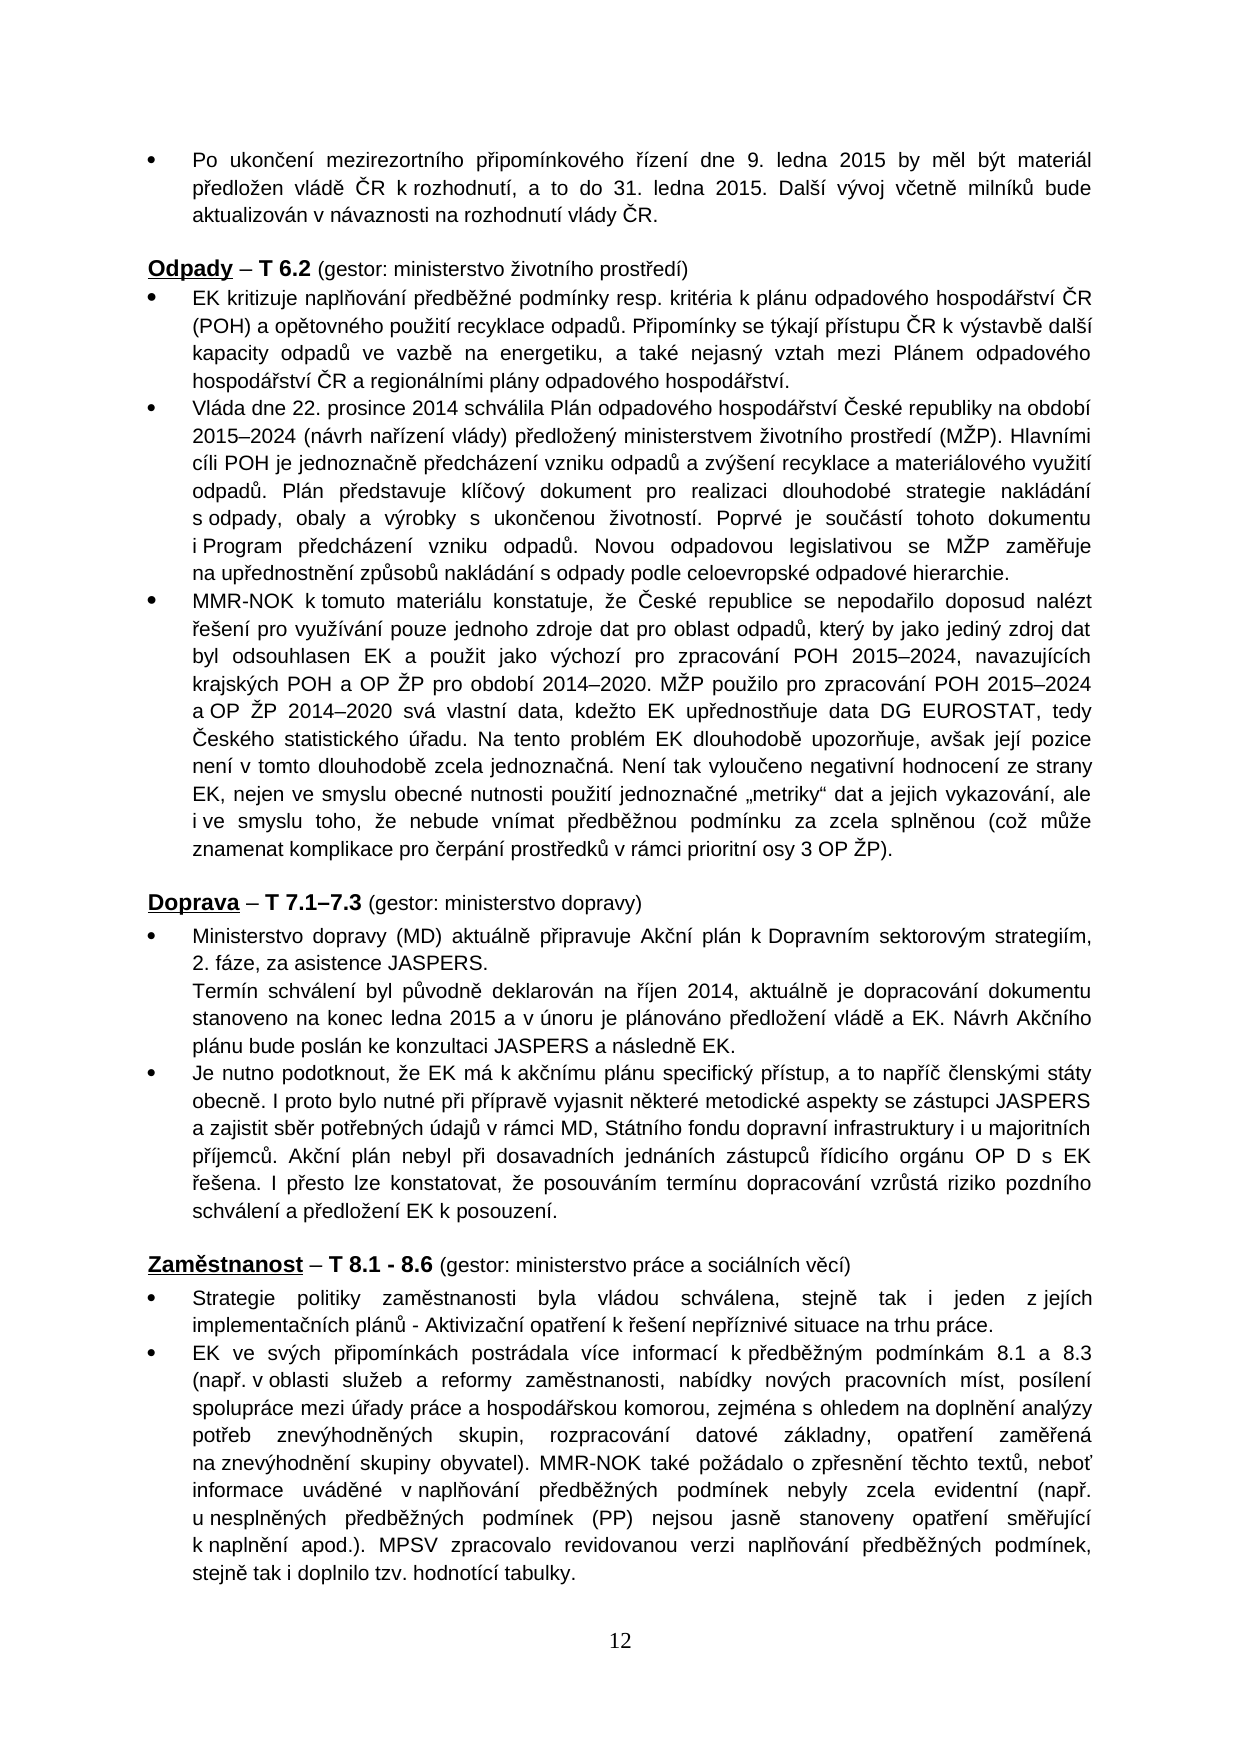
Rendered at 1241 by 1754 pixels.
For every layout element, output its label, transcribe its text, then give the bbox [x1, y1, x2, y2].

list Vláda dne 22. prosince 2014 schválila Plán odpadového hospodářství České republiky na období 2015–2024 (návrh nařízení vlády) předložený ministerstvem životního prostředí (MŽP). Hlavními cíli POH je jednoznačně předcházení vzniku odpadů a zvýšení recyklace a materiálového využití odpadů. Plán představuje klíčový dokument pro realizaci dlouhodobé strategie nakládání s odpady, obaly a výrobky s ukončenou životností. Poprvé je součástí tohoto dokumentu i Program předcházení vzniku odpadů. Novou odpadovou legislativou se MŽP zaměřuje na upřednostnění způsobů nakládání s odpady podle celoevropské odpadové hierarchie. [148, 396, 1092, 585]
text Zaměstnanost – T 8.1 - 8.6 (gestor: ministerstvo práce a sociálních věcí) [148, 1251, 1092, 1278]
list Po ukončení mezirezortního připomínkového řízení dne 9. ledna 2015 by měl být materiál předložen vládě ČR k rozhodnutí, a to do 31. ledna 2015. Další vývoj včetně milníků bude aktualizován v návaznosti na rozhodnutí vlády ČR. [148, 148, 1092, 227]
list Termín schválení byl původně deklarován na říjen 2014, aktuálně je dopracování dokumentu stanoveno na konec ledna 2015 a v únoru je plánováno předložení vládě a EK. Návrh Akčního plánu bude poslán ke konzultaci JASPERS a následně EK. [192, 979, 1092, 1058]
list Ministerstvo dopravy (MD) aktuálně připravuje Akční plán k Dopravním sektorovým strategiím, 2. fáze, za asistence JASPERS. [148, 923, 1092, 975]
list MMR-NOK k tomuto materiálu konstatuje, že České republice se nepodařilo doposud nalézt řešení pro využívání pouze jednoho zdroje dat pro oblast odpadů, který by jako jediný zdroj dat byl odsouhlasen EK a použit jako výchozí pro zpracování POH 2015–2024, navazujících krajských POH a OP ŽP pro období 2014–2020. MŽP použilo pro zpracování POH 2015–2024 a OP ŽP 2014–2020 svá vlastní data, kdežto EK upřednostňuje data DG EUROSTAT, tedy Českého statistického úřadu. Na tento problém EK dlouhodobě upozorňuje, avšak její pozice není v tomto dlouhodobě zcela jednoznačná. Není tak vyloučeno negativní hodnocení ze strany EK, nejen ve smyslu obecné nutnosti použití jednoznačné „metriky“ dat a jejich vykazování, ale i ve smyslu toho, že nebude vnímat předběžnou podmínku za zcela splněnou (což může znamenat komplikace pro čerpání prostředků v rámci prioritní osy 3 OP ŽP). [148, 589, 1092, 861]
text Odpady – T 6.2 (gestor: ministerstvo životního prostředí) [148, 255, 1092, 282]
list Strategie politiky zaměstnanosti byla vládou schválena, stejně tak i jeden z jejích implementačních plánů - Aktivizační opatření k řešení nepříznivé situace na trhu práce. [148, 1286, 1092, 1337]
list Je nutno podotknout, že EK má k akčnímu plánu specifický přístup, a to napříč členskými státy obecně. I proto bylo nutné při přípravě vyjasnit některé metodické aspekty se zástupci JASPERS a zajistit sběr potřebných údajů v rámci MD, Státního fondu dopravní infrastruktury i u majoritních příjemců. Akční plán nebyl při dosavadních jednáních zástupců řídicího orgánu OP D s EK řešena. I přesto lze konstatovat, že posouváním termínu dopracování vzrůstá riziko pozdního schválení a předložení EK k posouzení. [148, 1061, 1092, 1223]
text Doprava – T 7.1–7.3 (gestor: ministerstvo dopravy) [148, 889, 1092, 916]
list EK kritizuje naplňování předběžné podmínky resp. kritéria k plánu odpadového hospodářství ČR (POH) a opětovného použití recyklace odpadů. Připomínky se týkají přístupu ČR k výstavbě další kapacity odpadů ve vazbě na energetiku, a také nejasný vztah mezi Plánem odpadového hospodářství ČR a regionálními plány odpadového hospodářství. [148, 286, 1092, 392]
list EK ve svých připomínkách postrádala více informací k předběžným podmínkám 8.1 a 8.3 (např. v oblasti služeb a reformy zaměstnanosti, nabídky nových pracovních míst, posílení spolupráce mezi úřady práce a hospodářskou komorou, zejména s ohledem na doplnění analýzy potřeb znevýhodněných skupin, rozpracování datové základny, opatření zaměřená na znevýhodnění skupiny obyvatel). MMR-NOK také požádalo o zpřesnění těchto textů, neboť informace uváděné v naplňování předběžných podmínek nebyly zcela evidentní (např. u nesplněných předběžných podmínek (PP) nejsou jasně stanoveny opatření směřující k naplnění apod.). MPSV zpracovalo revidovanou verzi naplňování předběžných podmínek, stejně tak i doplnilo tzv. hodnotící tabulky. [148, 1341, 1092, 1585]
